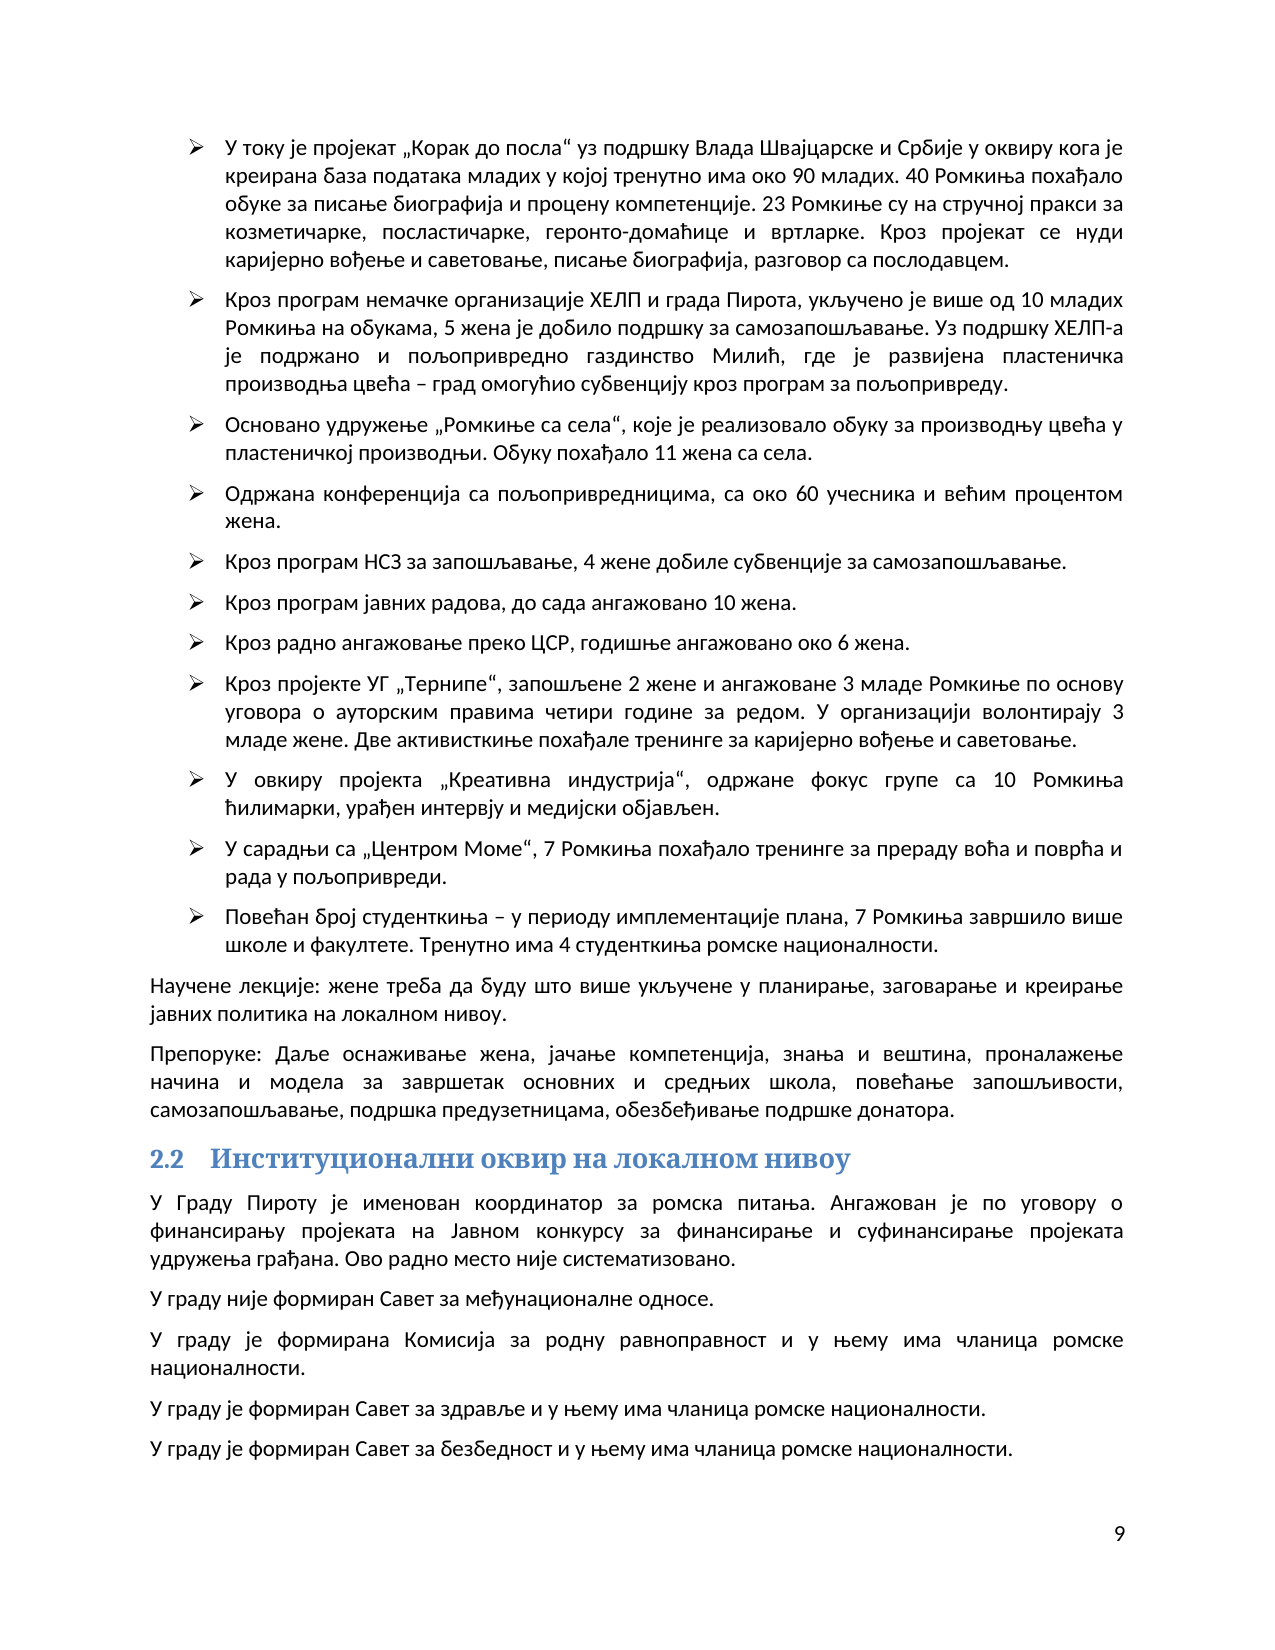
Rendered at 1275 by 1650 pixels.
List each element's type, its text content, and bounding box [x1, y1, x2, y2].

text У граду је формиран Савет за безбедност и у њему има чланица ромске националности. [150, 1434, 1125, 1462]
list Одржана конференција са пољопривредницима, са око 60 учесника и већим процентом жена. [187, 479, 1125, 535]
text Научене лекције: жене треба да буду што више укључене у планирање, заговарање и креирање јавних политика на локалном нивоу. [150, 971, 1125, 1027]
list У овкиру пројекта „Креативна индустрија“, одржане фокус групе са 10 Ромкиња ћилимарки, урађен интервју и медијски објављен. [187, 765, 1125, 821]
list Кроз програм НСЗ за запошљавање, 4 жене добиле субвенције за самозапошљавање. [187, 547, 1125, 575]
subtitle Институционални оквир на локалном нивоу [150, 1144, 1125, 1176]
list Кроз пројекте УГ „Тернипе“, запошљене 2 жене и ангажоване 3 младе Ромкиње по основу уговора о ауторским правима четири године за редом. У организацији волонтирају 3 младе жене. Две активисткиње похађале тренинге за каријерно вођење и саветовање. [187, 669, 1125, 753]
list Основано удружење „Ромкиње са села“, које је реализовало обуку за производњу цвећа у пластеничкој производњи. Обуку похађало 11 жена са села. [187, 410, 1125, 466]
text У граду је формиран Савет за здравље и у њему има чланица ромске националности. [150, 1394, 1125, 1422]
text У граду је формирана Комисија за родну равноправност и у њему има чланица ромске националности. [150, 1325, 1125, 1381]
text У Граду Пироту је именован координатор за ромска питања. Ангажован је по уговору о финансирању пројеката на Јавном конкурсу за финансирање и суфинансирање пројеката удружења грађана. Ово радно место није систематизовано. [150, 1188, 1125, 1272]
list Кроз програм немачке организације ХЕЛП и града Пирота, укључено је више од 10 младих Ромкиња на обукама, 5 жена је добило подршку за самозапошљавање. Уз подршку ХЕЛП-а је подржано и пољопривредно газдинство Милић, где је развијена пластеничка производња цвећа – град омогућио субвенцију кроз програм за пољопривреду. [187, 286, 1125, 398]
text У граду није формиран Савет за међунационалне односе. [150, 1284, 1125, 1313]
list У сарадњи са „Центром Моме“, 7 Ромкиња похађало тренинге за прераду воћа и поврћа и рада у пољопривреди. [187, 834, 1125, 890]
list Кроз радно ангажовање преко ЦСР, годишње ангажовано око 6 жена. [187, 628, 1125, 656]
list У току је пројекат „Корак до посла“ уз подршку Влада Швајцарске и Србије у оквиру кога је креирана база података младих у којој тренутно има око 90 младих. 40 Ромкиња похађало обуке за писање биографија и процену компетенције. 23 Ромкиње су на стручној пракси за козметичарке, посластичарке, геронто-домаћице и вртларке. Кроз пројекат се нуди каријерно вођење и саветовање, писање биографија, разговор са послодавцем. [187, 133, 1125, 273]
list Кроз програм јавних радова, до сада ангажовано 10 жена. [187, 588, 1125, 616]
list Повећан број студенткиња – у периоду имплементације плана, 7 Ромкиња завршило више школе и факултете. Тренутно има 4 студенткиња ромске националности. [187, 902, 1125, 958]
text Препоруке: Даље оснаживање жена, јачање компетенција, знања и вештина, проналажење начина и модела за завршетак основних и средњих школа, повећање запошљивости, самозапошљавање, подршка предузетницама, обезбеђивање подршке донатора. [150, 1039, 1125, 1123]
